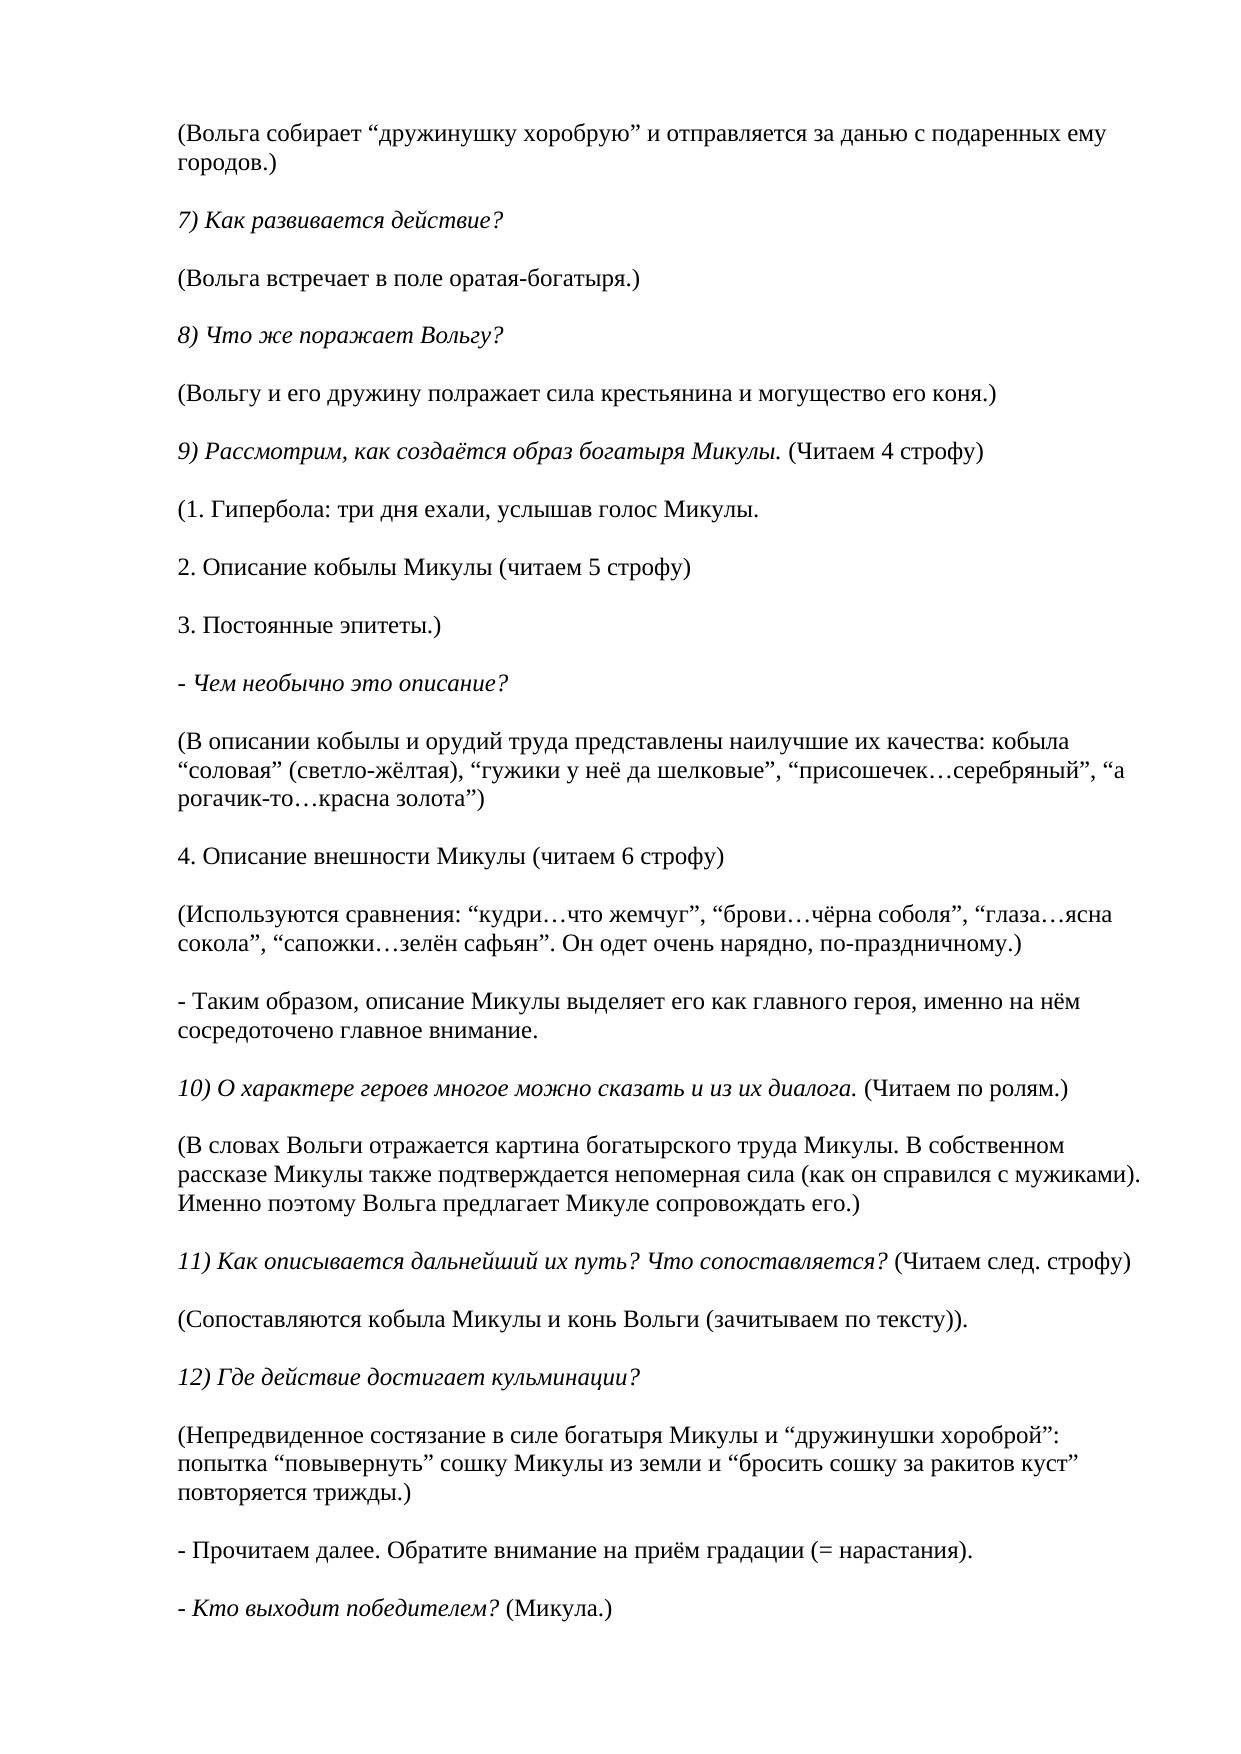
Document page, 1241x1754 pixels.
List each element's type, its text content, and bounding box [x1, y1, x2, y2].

text - Таким образом, описание Микулы выделяет его как главного героя, именно на нём сосредоточено главное внимание. [177, 986, 1152, 1043]
text 8) Что же поражает Вольгу? [177, 321, 1152, 349]
text (В описании кобылы и орудий труда представлены наилучшие их качества: кобыла “соловая” (светло-жёлтая), “гужики у неё да шелковые”, “присошечек…серебряный”, “а рогачик-то…красна золота”) [177, 726, 1152, 812]
text 9) Рассмотрим, как создаётся образ богатыря Микулы. (Читаем 4 строфу) [177, 436, 1152, 465]
text (1. Гипербола: три дня ехали, услышав голос Микулы. [177, 494, 1152, 523]
text (В словах Вольги отражается картина богатырского труда Микулы. В собственном рассказе Микулы также подтверждается непомерная сила (как он справился с мужиками). Именно поэтому Вольга предлагает Микуле сопровождать его.) [177, 1131, 1152, 1217]
text 2. Описание кобылы Микулы (читаем 5 строфу) [177, 552, 1152, 581]
text - Прочитаем далее. Обратите внимание на приём градации (= нарастания). [177, 1535, 1152, 1564]
text 3. Постоянные эпитеты.) [177, 610, 1152, 639]
text 7) Как развивается действие? [177, 205, 1152, 233]
text (Непредвиденное состязание в силе богатыря Микулы и “дружинушки хороброй”: попытка “повывернуть” сошку Микулы из земли и “бросить сошку за ракитов куст” повторяется трижды.) [177, 1420, 1152, 1506]
text - Чем необычно это описание? [177, 668, 1152, 697]
text (Используются сравнения: “кудри…что жемчуг”, “брови…чёрна соболя”, “глаза…ясна сокола”, “сапожки…зелён сафьян”. Он одет очень нарядно, по-праздничному.) [177, 899, 1152, 957]
text 11) Как описывается дальнейший их путь? Что сопоставляется? (Читаем след. строфу) [177, 1246, 1152, 1275]
text 10) О характере героев многое можно сказать и из их диалога. (Читаем по ролям.) [177, 1073, 1152, 1101]
text 12) Где действие достигает кульминации? [177, 1362, 1152, 1391]
text - Кто выходит победителем? (Микула.) [177, 1593, 1152, 1622]
text (Сопоставляются кобыла Микулы и конь Вольги (зачитываем по тексту)). [177, 1304, 1152, 1333]
text (Вольга встречает в поле оратая-богатыря.) [177, 263, 1152, 291]
text (Вольга собирает “дружинушку хоробрую” и отправляется за данью с подаренных ему городов.) [177, 118, 1152, 176]
text (Вольгу и его дружину полражает сила крестьянина и могущество его коня.) [177, 378, 1152, 407]
text 4. Описание внешности Микулы (читаем 6 строфу) [177, 841, 1152, 870]
